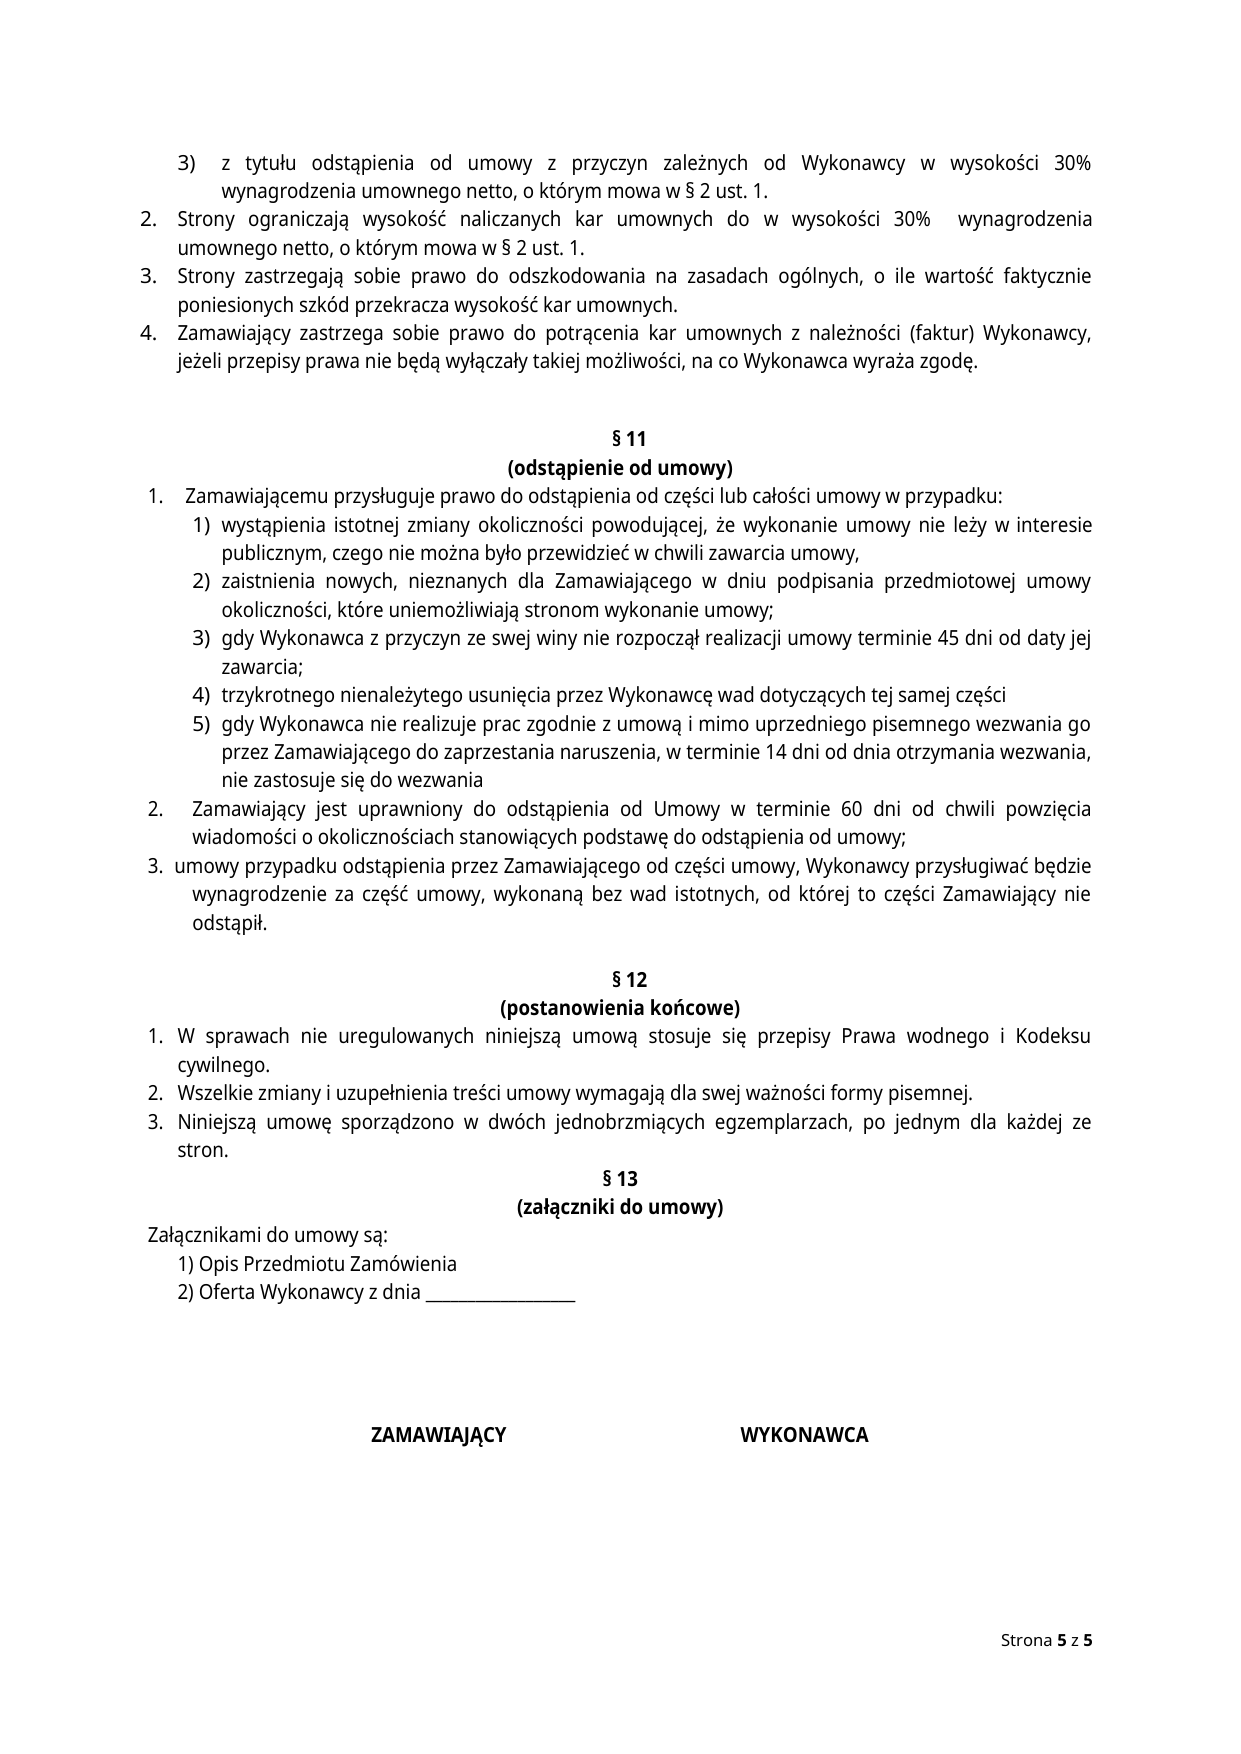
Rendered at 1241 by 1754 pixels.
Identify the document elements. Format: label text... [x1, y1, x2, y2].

text 1. Zamawiającemu przysługuje prawo do odstąpienia od części lub całości umowy w przypadku: [148, 481, 1093, 510]
list wystąpienia istotnej zmiany okoliczności powodującej, że wykonanie umowy nie leży w interesie publicznym, czego nie można było przewidzieć w chwili zawarcia umowy, [192, 510, 1093, 567]
text (odstąpienie od umowy) [148, 453, 1093, 481]
text § 12 [166, 965, 1093, 993]
text 3. umowy przypadku odstąpienia przez Zamawiającego od części umowy, Wykonawcy przysługiwać będzie wynagrodzenie za część umowy, wykonaną bez wad istotnych, od której to części Zamawiający nie odstąpił. [148, 851, 1093, 936]
text 1. W sprawach nie uregulowanych niniejszą umową stosuje się przepisy Prawa wodnego i Kodeksu cywilnego. [148, 1022, 1093, 1078]
text § 13 [148, 1164, 1093, 1192]
list Strony zastrzegają sobie prawo do odszkodowania na zasadach ogólnych, o ile wartość faktycznie poniesionych szkód przekracza wysokość kar umownych. [140, 261, 1093, 318]
text 3. Niniejszą umowę sporządzono w dwóch jednobrzmiących egzemplarzach, po jednym dla każdej ze stron. [148, 1107, 1093, 1164]
text (załączniki do umowy) [148, 1192, 1093, 1221]
text 2. Zamawiający jest uprawniony do odstąpienia od Umowy w terminie 60 dni od chwili powzięcia wiadomości o okolicznościach stanowiących podstawę do odstąpienia od umowy; [148, 794, 1093, 851]
list gdy Wykonawca z przyczyn ze swej winy nie rozpoczął realizacji umowy terminie 45 dni od daty jej zawarcia; [192, 623, 1093, 680]
text ZAMAWIAJĄCY WYKONAWCA [148, 1420, 1093, 1448]
list Strony ograniczają wysokość naliczanych kar umownych do w wysokości 30% wynagrodzenia umownego netto, o którym mowa w § 2 ust. 1. [140, 204, 1093, 261]
text Załącznikami do umowy są: 1) Opis Przedmiotu Zamówienia [148, 1221, 1093, 1277]
list Zamawiający zastrzega sobie prawo do potrącenia kar umownych z należności (faktur) Wykonawcy, jeżeli przepisy prawa nie będą wyłączały takiej możliwości, na co Wykonawca wyraża zgodę. [140, 318, 1093, 375]
list gdy Wykonawca nie realizuje prac zgodnie z umową i mimo uprzedniego pisemnego wezwania go przez Zamawiającego do zaprzestania naruszenia, w terminie 14 dni od dnia otrzymania wezwania, nie zastosuje się do wezwania [192, 709, 1093, 794]
list zaistnienia nowych, nieznanych dla Zamawiającego w dniu podpisania przedmiotowej umowy okoliczności, które uniemożliwiają stronom wykonanie umowy; [192, 567, 1093, 623]
text 2. Wszelkie zmiany i uzupełnienia treści umowy wymagają dla swej ważności formy pisemnej. [148, 1078, 1093, 1107]
list trzykrotnego nienależytego usunięcia przez Wykonawcę wad dotyczących tej samej części [192, 680, 1093, 709]
text 2) Oferta Wykonawcy z dnia __________________ [177, 1277, 1093, 1306]
text § 11 [166, 424, 1093, 453]
list z tytułu odstąpienia od umowy z przyczyn zależnych od Wykonawcy w wysokości 30% wynagrodzenia umownego netto, o którym mowa w § 2 ust. 1. [177, 148, 1093, 204]
text (postanowienia końcowe) [148, 993, 1093, 1022]
